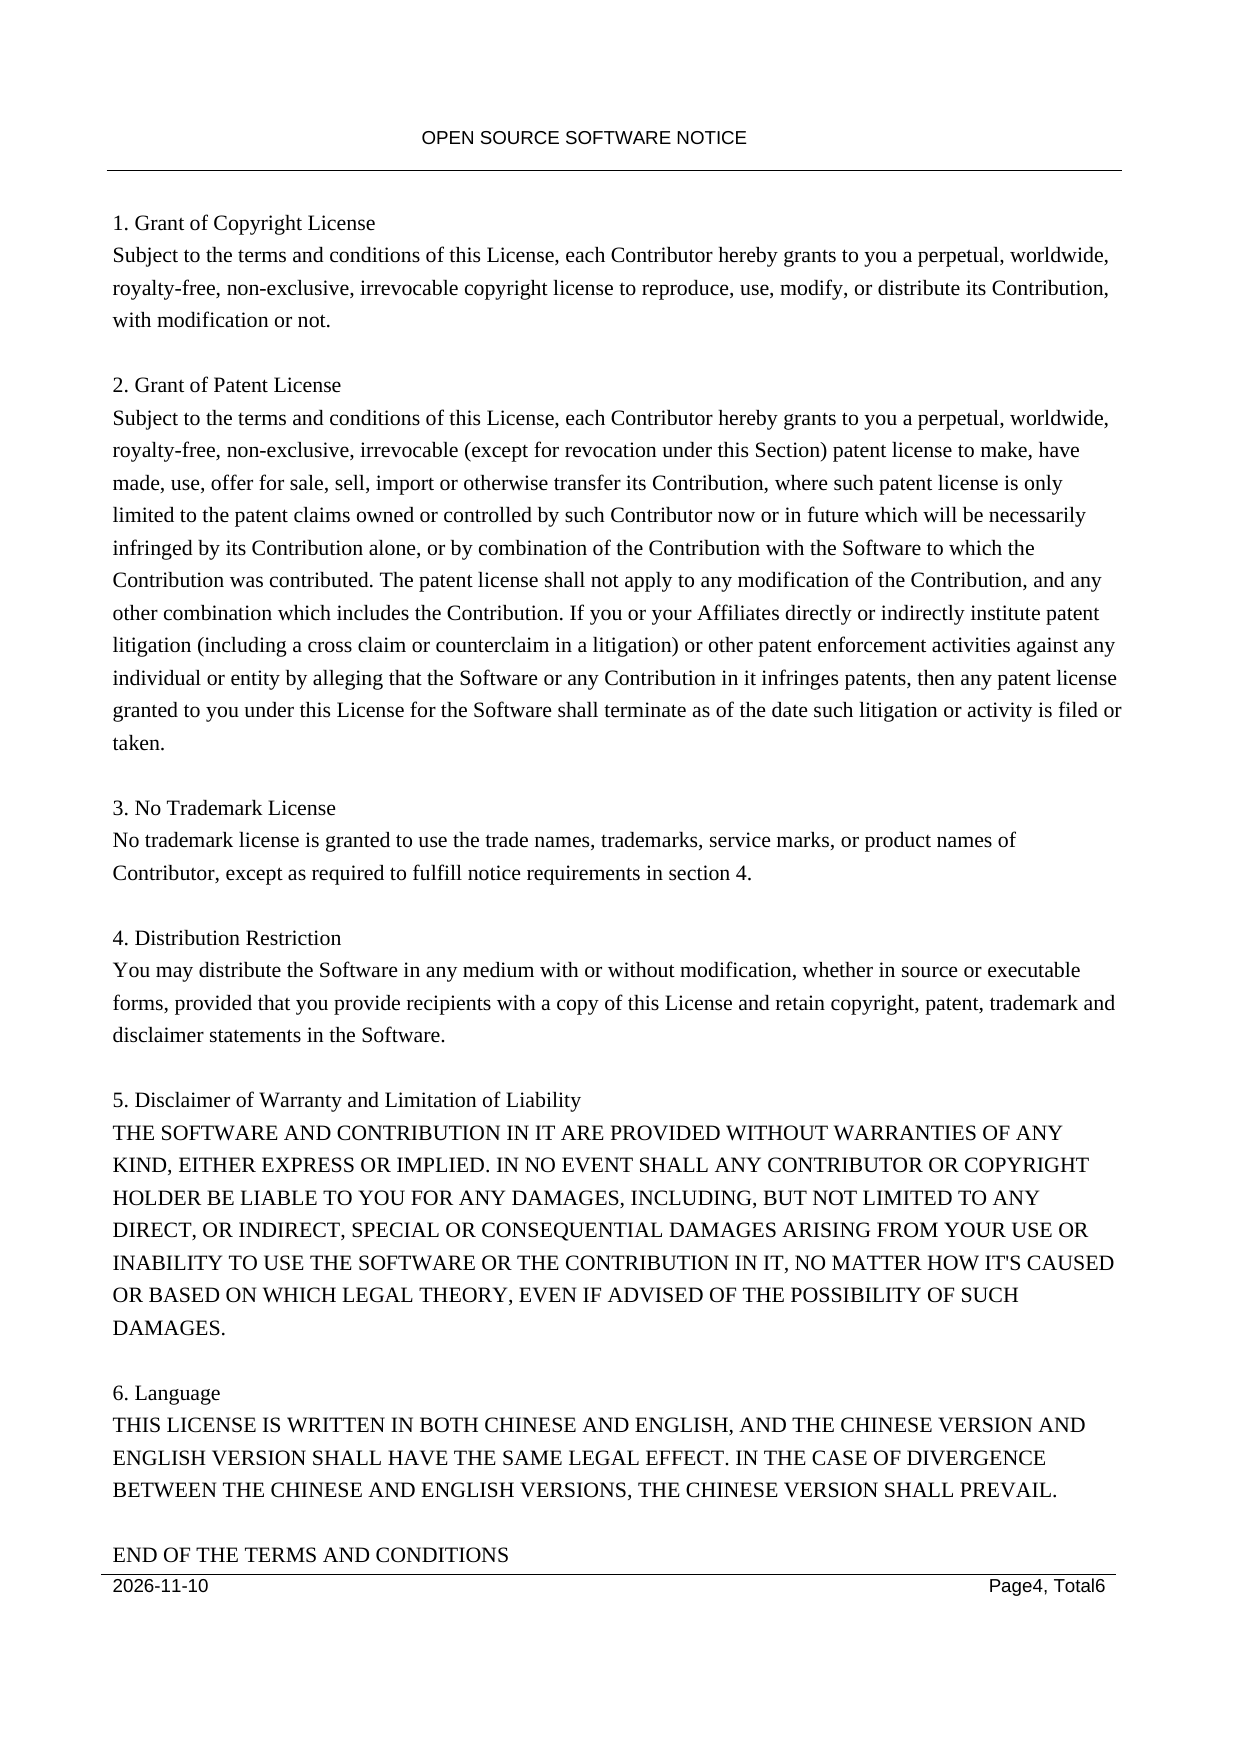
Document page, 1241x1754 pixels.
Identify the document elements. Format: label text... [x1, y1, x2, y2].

text 5. Disclaimer of Warranty and Limitation of Liability [112, 1084, 1128, 1116]
text You may distribute the Software in any medium with or without modification, whether in source or executable forms, provided that you provide recipients with a copy of this License and retain copyright, patent, trademark and disclaimer statements in the Software. [112, 954, 1128, 1051]
text 3. No Trademark License [112, 791, 1128, 824]
text 6. Language [112, 1376, 1128, 1409]
text 1. Grant of Copyright License [112, 206, 1128, 239]
text No trademark license is granted to use the trade names, trademarks, service marks, or product names of Contributor, except as required to fulfill notice requirements in section 4. [112, 824, 1128, 889]
text Subject to the terms and conditions of this License, each Contributor hereby grants to you a perpetual, worldwide, royalty-free, non-exclusive, irrevocable copyright license to reproduce, use, modify, or distribute its Contribution, with modification or not. [112, 239, 1128, 336]
text THIS LICENSE IS WRITTEN IN BOTH CHINESE AND ENGLISH, AND THE CHINESE VERSION AND ENGLISH VERSION SHALL HAVE THE SAME LEGAL EFFECT. IN THE CASE OF DIVERGENCE BETWEEN THE CHINESE AND ENGLISH VERSIONS, THE CHINESE VERSION SHALL PREVAIL. [112, 1409, 1128, 1506]
text THE SOFTWARE AND CONTRIBUTION IN IT ARE PROVIDED WITHOUT WARRANTIES OF ANY KIND, EITHER EXPRESS OR IMPLIED. IN NO EVENT SHALL ANY CONTRIBUTOR OR COPYRIGHT HOLDER BE LIABLE TO YOU FOR ANY DAMAGES, INCLUDING, BUT NOT LIMITED TO ANY DIRECT, OR INDIRECT, SPECIAL OR CONSEQUENTIAL DAMAGES ARISING FROM YOUR USE OR INABILITY TO USE THE SOFTWARE OR THE CONTRIBUTION IN IT, NO MATTER HOW IT'S CAUSED OR BASED ON WHICH LEGAL THEORY, EVEN IF ADVISED OF THE POSSIBILITY OF SUCH DAMAGES. [112, 1116, 1128, 1344]
text Subject to the terms and conditions of this License, each Contributor hereby grants to you a perpetual, worldwide, royalty-free, non-exclusive, irrevocable (except for revocation under this Section) patent license to make, have made, use, offer for sale, sell, import or otherwise transfer its Contribution, where such patent license is only limited to the patent claims owned or controlled by such Contributor now or in future which will be necessarily infringed by its Contribution alone, or by combination of the Contribution with the Software to which the Contribution was contributed. The patent license shall not apply to any modification of the Contribution, and any other combination which includes the Contribution. If you or your Affiliates directly or indirectly institute patent litigation (including a cross claim or counterclaim in a litigation) or other patent enforcement activities against any individual or entity by alleging that the Software or any Contribution in it infringes patents, then any patent license granted to you under this License for the Software shall terminate as of the date such litigation or activity is filed or taken. [112, 401, 1128, 759]
text END OF THE TERMS AND CONDITIONS [112, 1539, 1128, 1571]
text 2. Grant of Patent License [112, 369, 1128, 401]
text 4. Distribution Restriction [112, 921, 1128, 954]
